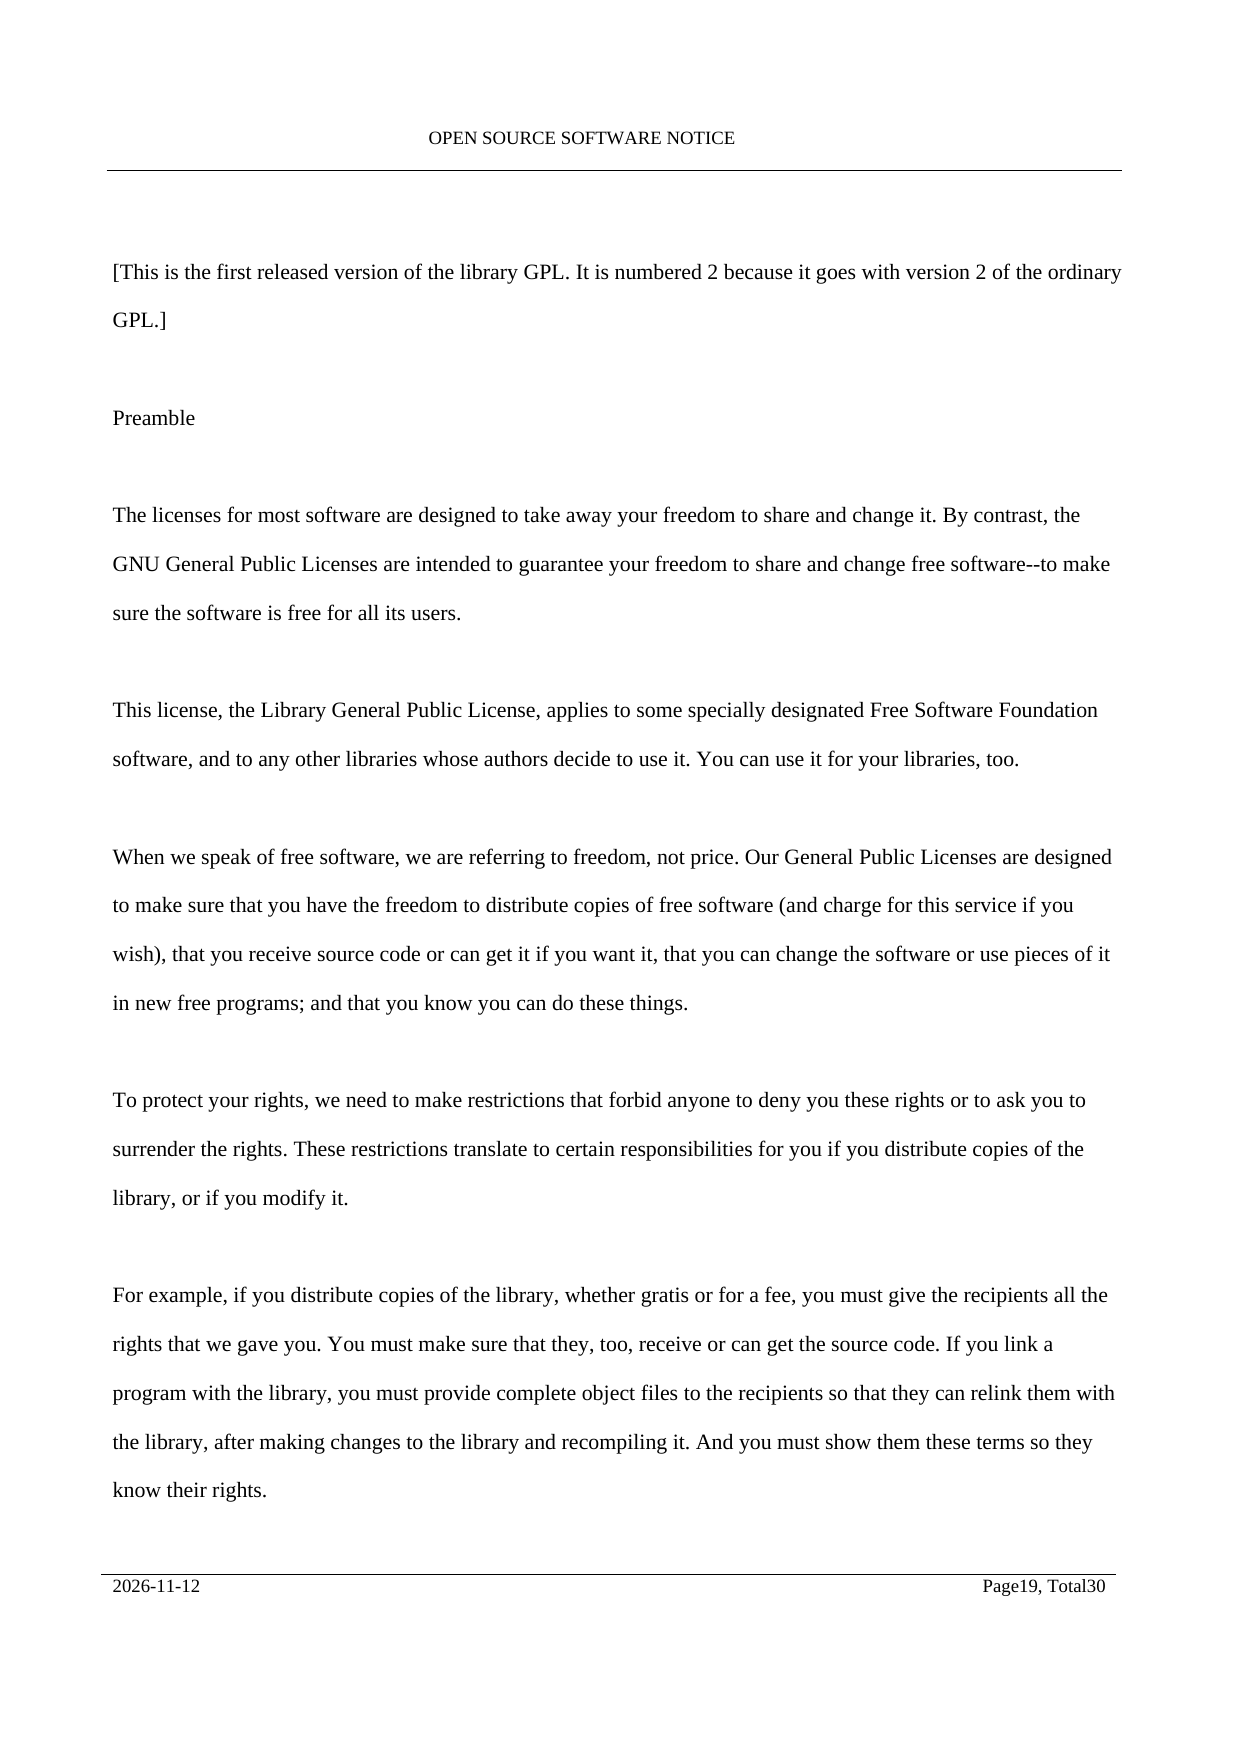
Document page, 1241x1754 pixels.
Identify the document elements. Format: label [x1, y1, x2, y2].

text [112, 206, 1128, 1506]
